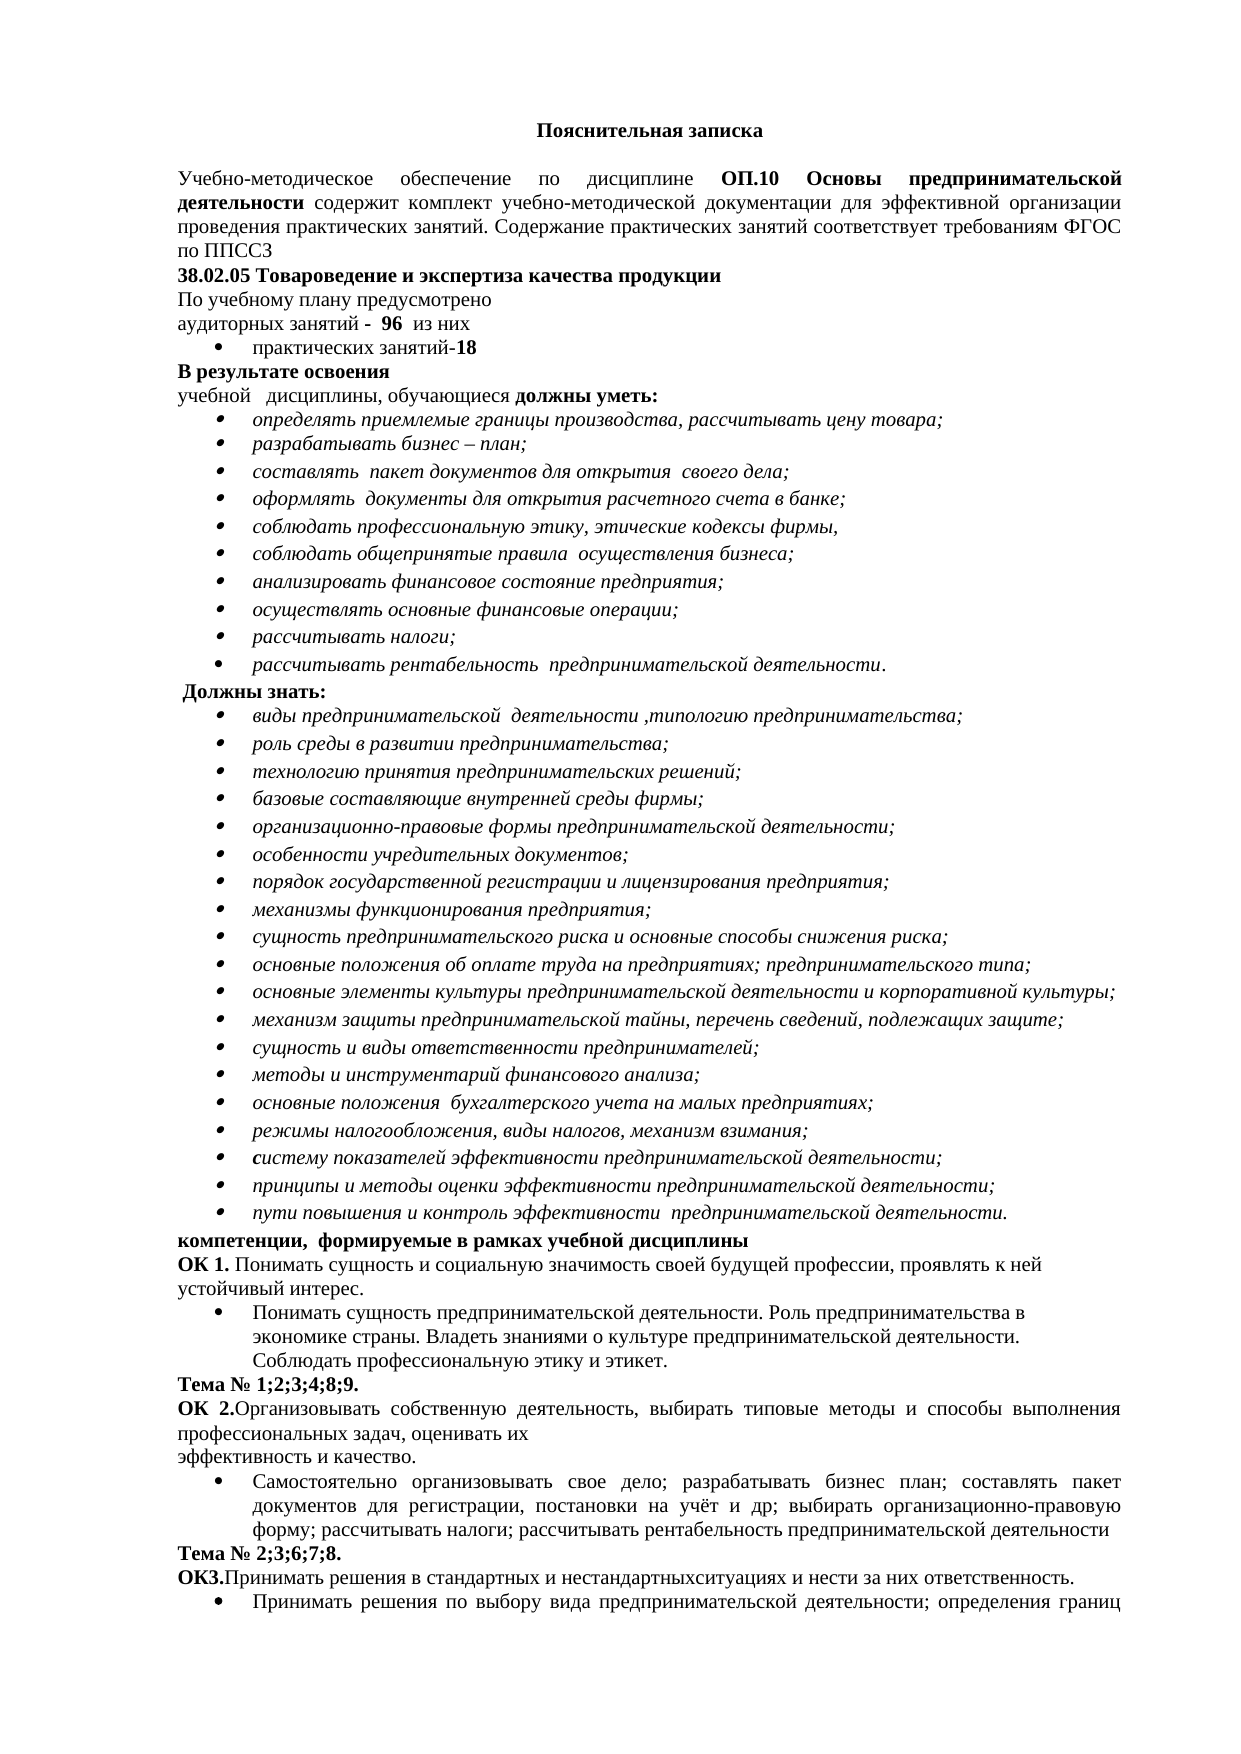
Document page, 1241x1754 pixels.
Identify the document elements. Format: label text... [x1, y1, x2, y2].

list технологию принятия предпринимательских решений; [215, 759, 1122, 783]
list режимы налогообложения, виды налогов, механизм взимания; [215, 1117, 1122, 1142]
list основные положения бухгалтерского учета на малых предприятиях; [215, 1090, 1122, 1114]
list базовые составляющие внутренней среды фирмы; [215, 786, 1122, 810]
list сущность предпринимательского риска и основные способы снижения риска; [215, 924, 1122, 948]
list принципы и методы оценки эффективности предпринимательской деятельности; [215, 1173, 1122, 1197]
list рассчитывать налоги; [215, 624, 1122, 648]
list основные элементы культуры предпринимательской деятельности и корпоративной культуры; [215, 979, 1122, 1003]
text компетенции, формируемые в рамках учебной дисциплины [177, 1228, 1122, 1252]
list определять приемлемые границы производства, рассчитывать цену товара; [215, 407, 1122, 431]
list сущность и виды ответственности предпринимателей; [215, 1035, 1122, 1059]
list механизм защиты предпринимательской тайны, перечень сведений, подлежащих защите; [215, 1007, 1122, 1031]
text учебной дисциплины, обучающиеся должны уметь: [177, 383, 1122, 407]
text Тема № 2;3;6;7;8. [177, 1541, 1122, 1565]
text В результате освоения [177, 359, 1122, 383]
list анализировать финансовое состояние предприятия; [215, 569, 1122, 593]
text ОК3.Принимать решения в стандартных и нестандартныхситуациях и нести за них ответственность. [177, 1565, 1122, 1589]
text эффективность и качество. [177, 1444, 1122, 1468]
text ОК 1. Понимать сущность и социальную значимость своей будущей профессии, проявлять к ней устойчивый интерес. [177, 1252, 1122, 1300]
list механизмы функционирования предприятия; [215, 897, 1122, 921]
list практических занятий-18 [215, 335, 1122, 359]
list основные положения об оплате труда на предприятиях; предпринимательского типа; [215, 952, 1122, 976]
text аудиторных занятий - 96 из них [177, 311, 1122, 335]
list рассчитывать рентабельность предпринимательской деятельности. [215, 652, 1122, 676]
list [215, 1589, 1122, 1613]
list оформлять документы для открытия расчетного счета в банке; [215, 486, 1122, 510]
text Тема № 1;2;3;4;8;9. [177, 1372, 1122, 1396]
list роль среды в развитии предпринимательства; [215, 731, 1122, 755]
list составлять пакет документов для открытия своего дела; [215, 458, 1122, 483]
list пути повышения и контроль эффективности предпринимательской деятельности. [215, 1200, 1122, 1224]
list особенности учредительных документов; [215, 841, 1122, 866]
list соблюдать профессиональную этику, этические кодексы фирмы, [215, 514, 1122, 538]
list Самостоятельно организовывать свое дело; разрабатывать бизнес план; составлять пакет документов для регистрации, постановки на учёт и др; выбирать организационно-правовую форму; рассчитывать налоги; рассчитывать рентабельность предпринимательской деятельности [215, 1468, 1122, 1541]
text ОК 2.Организовывать собственную деятельность, выбирать типовые методы и способы выполнения профессиональных задач, оценивать их [177, 1396, 1122, 1444]
list разрабатывать бизнес – план; [215, 431, 1122, 455]
text Должны знать: [177, 679, 1122, 703]
text 38.02.05 Товароведение и экспертиза качества продукции [177, 262, 1122, 287]
list организационно-правовые формы предпринимательской деятельности; [215, 814, 1122, 838]
list систему показателей эффективности предпринимательской деятельности; [215, 1145, 1122, 1169]
list порядок государственной регистрации и лицензирования предприятия; [215, 869, 1122, 893]
list методы и инструментарий финансового анализа; [215, 1062, 1122, 1086]
list виды предпринимательской деятельности ,типологию предпринимательства; [215, 703, 1122, 727]
list Понимать сущность предпринимательской деятельности. Роль предпринимательства в экономике страны. Владеть знаниями о культуре предпринимательской деятельности. Соблюдать профессиональную этику и этикет. [215, 1300, 1122, 1372]
text Учебно-методическое обеспечение по дисциплине ОП.10 Основы предпринимательской деятельности содержит комплект учебно-методической документации для эффективной организации проведения практических занятий. Содержание практических занятий соответствует требованиям ФГОС по ППССЗ [177, 166, 1122, 262]
list соблюдать общепринятые правила осуществления бизнеса; [215, 541, 1122, 565]
text По учебному плану предусмотрено [177, 287, 1122, 311]
text Пояснительная записка [177, 118, 1122, 142]
list осуществлять основные финансовые операции; [215, 597, 1122, 621]
